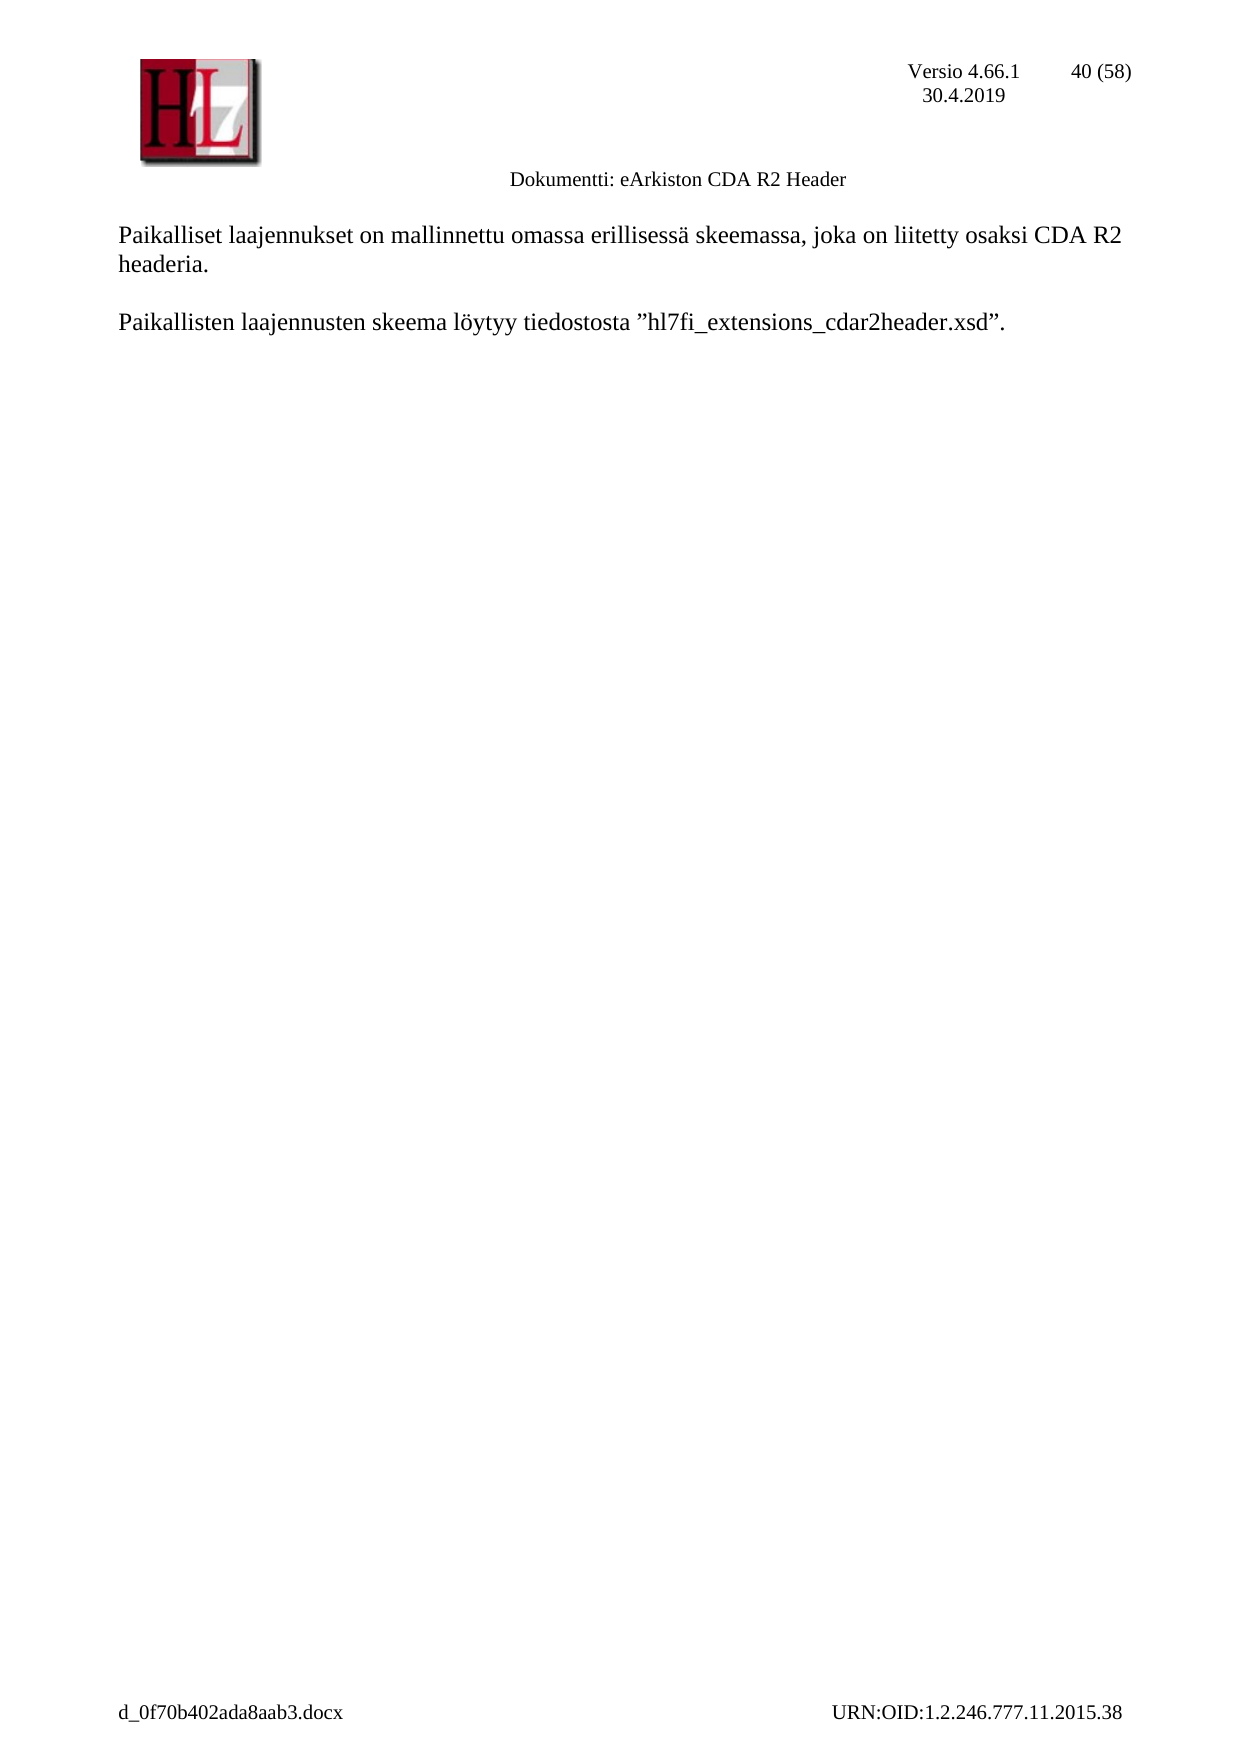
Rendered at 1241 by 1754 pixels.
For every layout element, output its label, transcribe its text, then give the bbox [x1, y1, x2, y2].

text Paikallisten laajennusten skeema löytyy tiedostosta ”hl7fi_extensions_cdar2header.xsd”. [118, 307, 1152, 336]
text Paikalliset laajennukset on mallinnettu omassa erillisessä skeemassa, joka on liitetty osaksi CDA R2 headeria. [118, 221, 1152, 278]
picture [140, 59, 263, 167]
